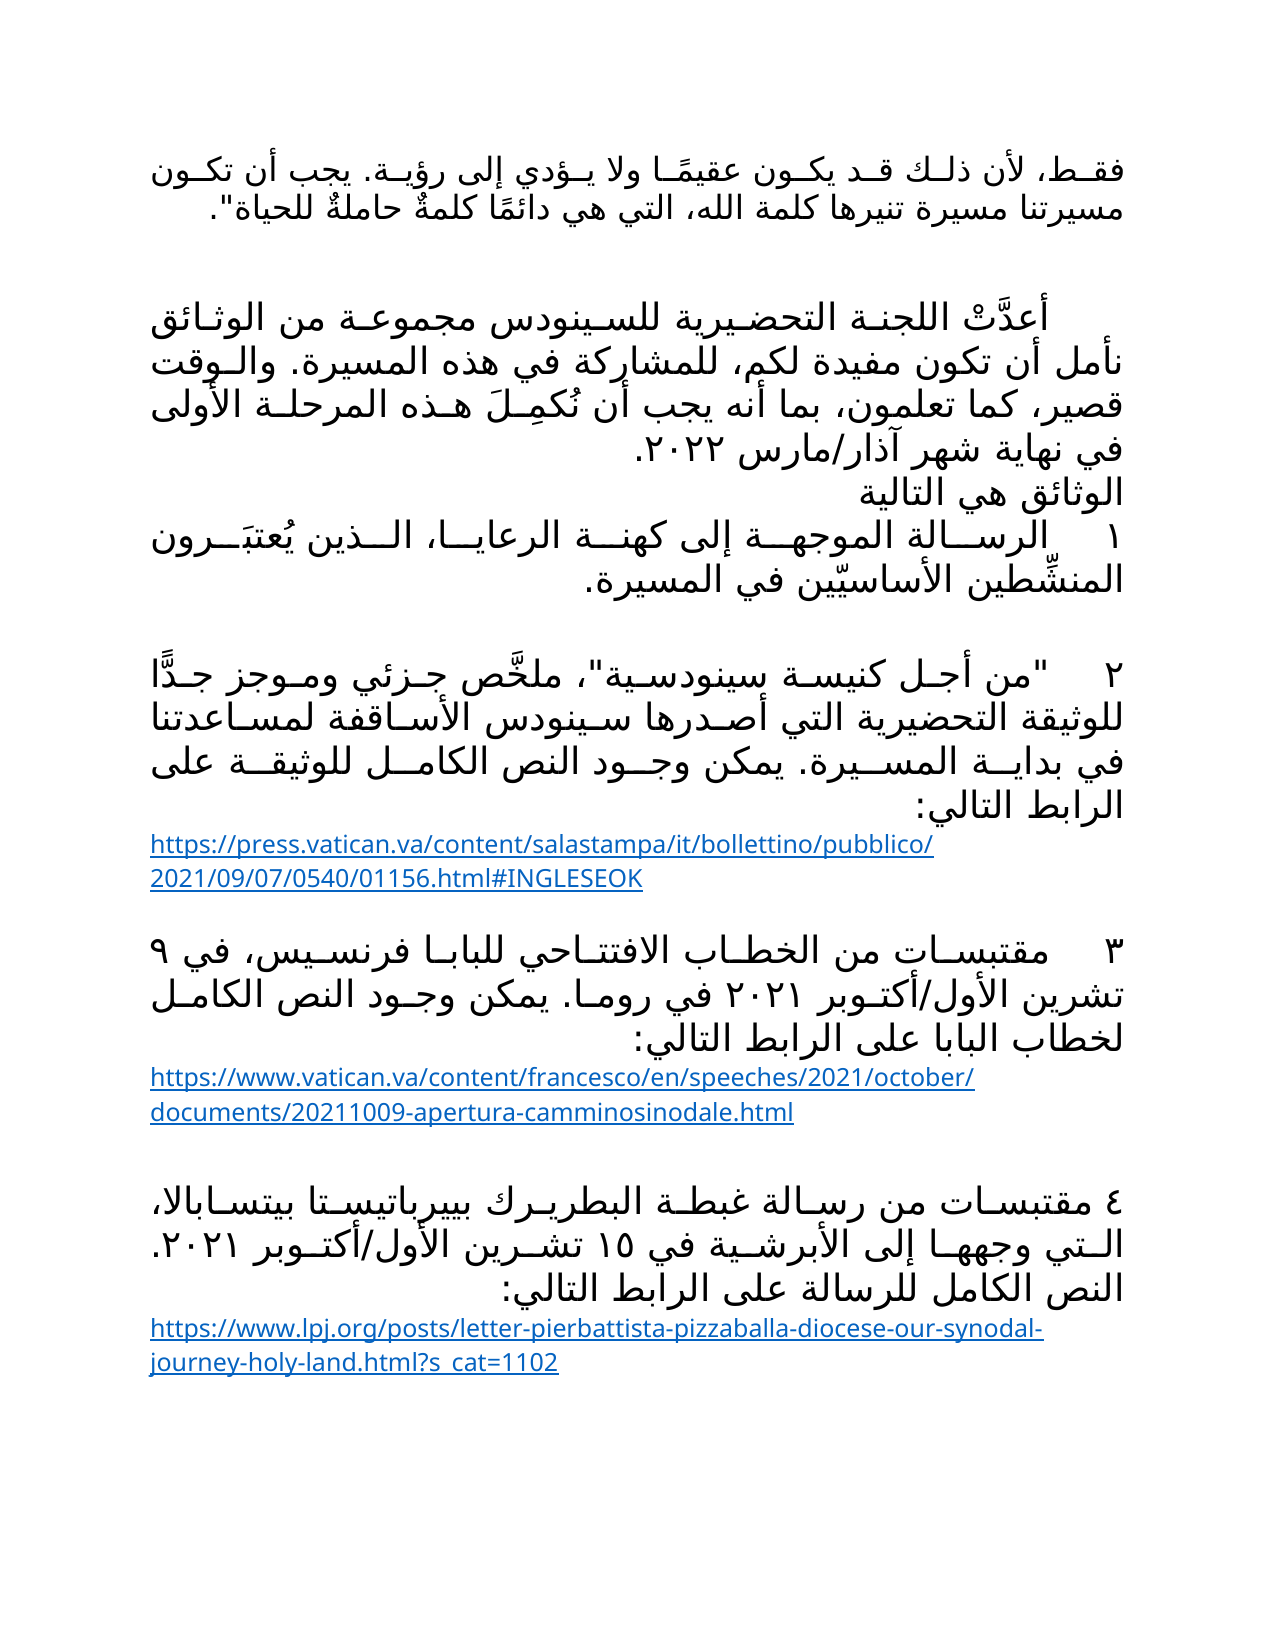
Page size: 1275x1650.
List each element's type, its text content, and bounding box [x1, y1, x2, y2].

text https://www.lpj.org/posts/letter-pierbattista-pizzaballa-diocese-our-synodal-journey-holy-land.html?s_cat=1102 [150, 1310, 1125, 1378]
text ٤ مقتبسات من رسالة غبطة البطريرك بييرباتيستا بيتسابالا، التي وجهها إلى الأبرشية في ١٥ تشرين الأول/أكتوبر ٢٠٢١. النص الكامل للرسالة على الرابط التالي: [150, 1179, 1125, 1310]
text الوثائق هي التالية [150, 470, 1125, 514]
text أعدَّتْ اللجنة التحضيرية للسينودس مجموعة من الوثائق نأمل أن تكون مفيدة لكم، للمشاركة في هذه المسيرة. والوقت قصير، كما تعلمون، بما أنه يجب أن نُكمِلَ هذه المرحلة الأولى في نهاية شهر آذار/مارس ٢٠٢٢. [150, 296, 1125, 470]
text https://press.vatican.va/content/salastampa/it/bollettino/pubblico/2021/09/07/0540/01156.html#INGLESEOK [150, 827, 1125, 895]
text ١ الرسالة الموجهة إلى كهنة الرعايا، الذين يُعتبَرون المنشِّطين الأساسيّين في المسيرة. [150, 514, 1125, 601]
text ٣ مقتبسات من الخطاب الافتتاحي للبابا فرنسيس، في ٩ تشرين الأول/أكتوبر ٢٠٢١ في روما. يمكن وجود النص الكامل لخطاب البابا على الرابط التالي: [150, 929, 1125, 1060]
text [150, 150, 1125, 228]
text ٢ "من أجل كنيسة سينودسية"، ملخَّص جزئي وموجز جدًّا للوثيقة التحضيرية التي أصدرها سينودس الأساقفة لمساعدتنا في بداية المسيرة. يمكن وجود النص الكامل للوثيقة على الرابط التالي: [150, 652, 1125, 827]
text https://www.vatican.va/content/francesco/en/speeches/2021/october/documents/20211009-apertura-camminosinodale.html [150, 1060, 1125, 1128]
